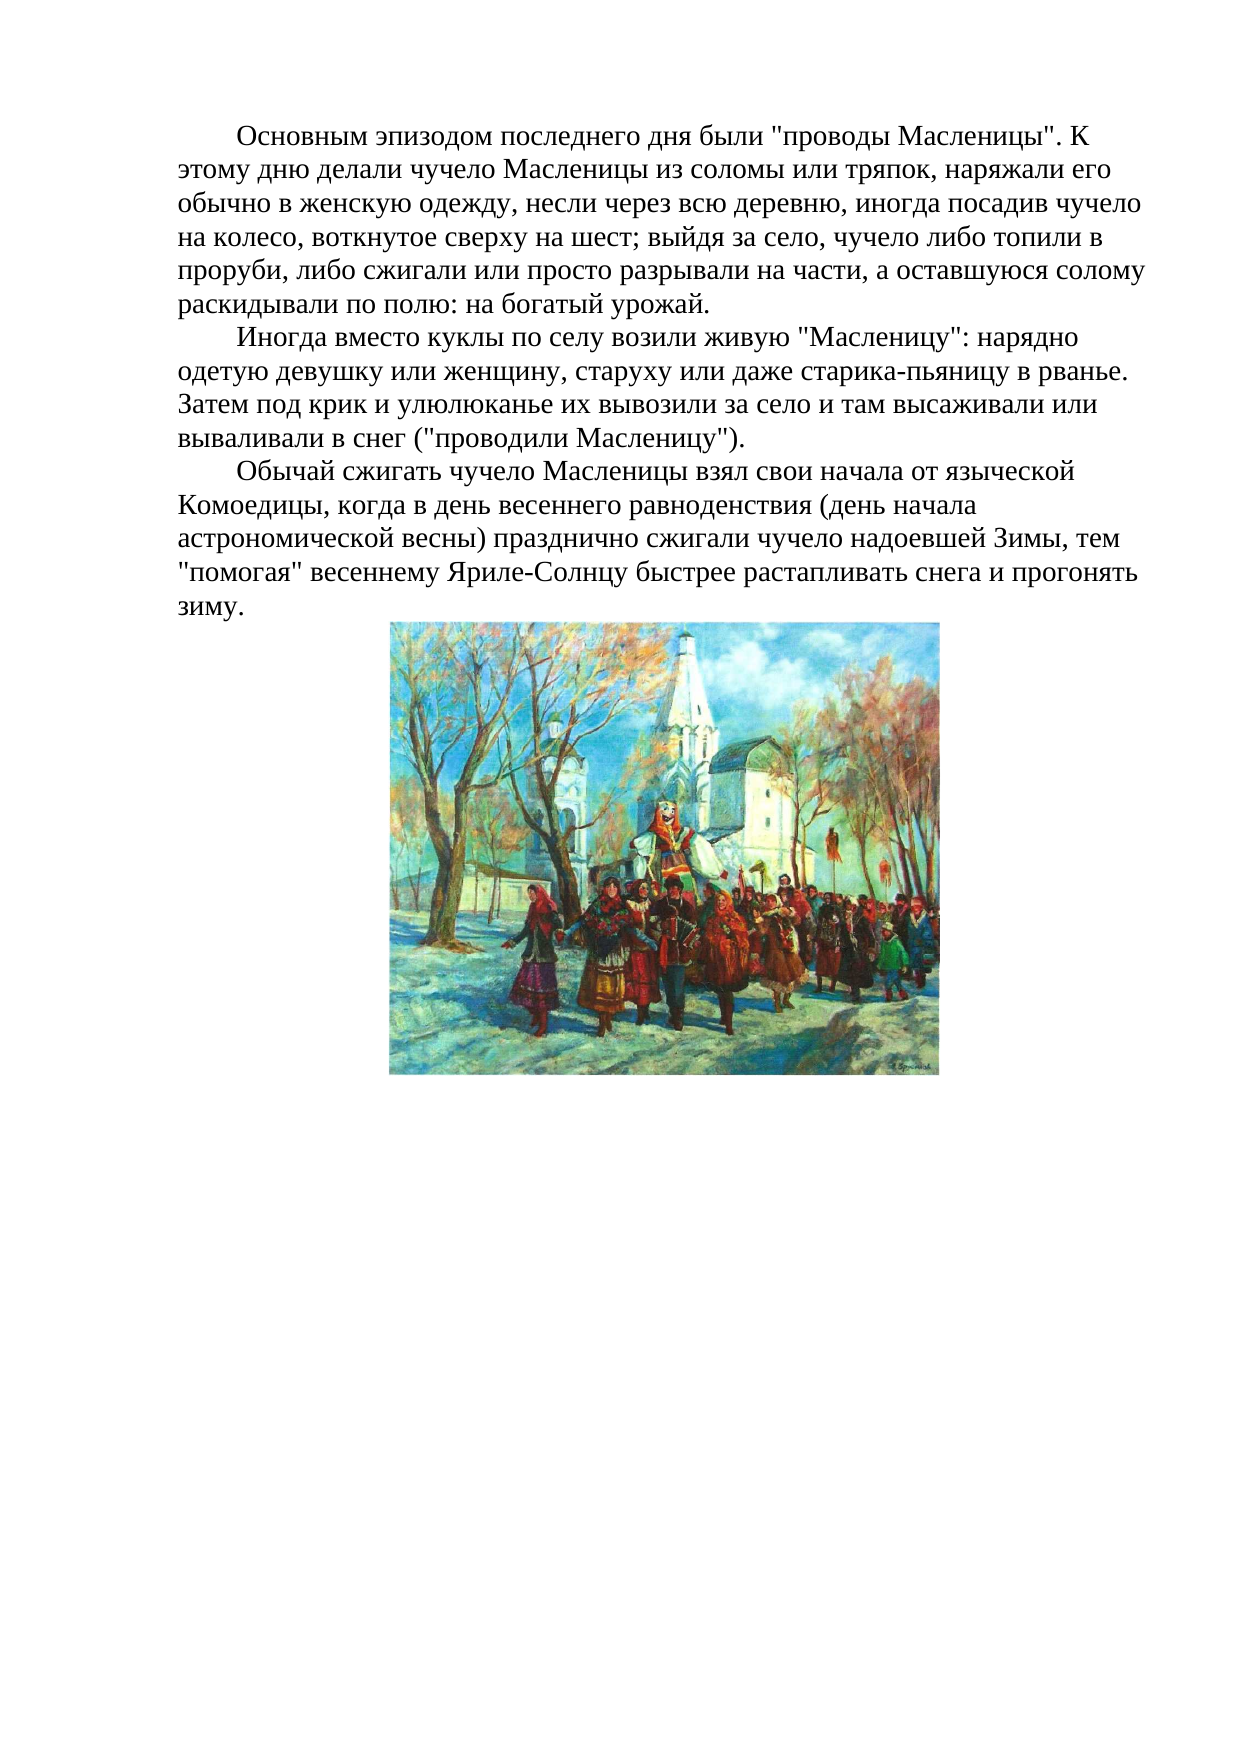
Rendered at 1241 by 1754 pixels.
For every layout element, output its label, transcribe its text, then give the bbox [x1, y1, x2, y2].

text Обычай сжигать чучело Масленицы взял свои начала от языческой Комоедицы, когда в день весеннего равноденствия (день начала астрономической весны) празднично сжигали чучело надоевшей Зимы, тем "помогая" весеннему Яриле-Солнцу быстрее растапливать снега и прогонять зиму. [177, 453, 1152, 621]
picture [388, 621, 941, 1076]
text Основным эпизодом последнего дня были "проводы Масленицы". К этому дню делали чучело Масленицы из соломы или тряпок, наряжали его обычно в женскую одежду, несли через всю деревню, иногда посадив чучело на колесо, воткнутое сверху на шест; выйдя за село, чучело либо топили в проруби, либо сжигали или просто разрывали на части, а оставшуюся солому раскидывали по полю: на богатый урожай. [177, 118, 1152, 319]
text Иногда вместо куклы по селу возили живую "Масленицу": нарядно одетую девушку или женщину, старуху или даже старика-пьяницу в рванье. Затем под крик и улюлюканье их вывозили за село и там высаживали или вываливали в снег ("проводили Масленицу"). [177, 319, 1152, 453]
